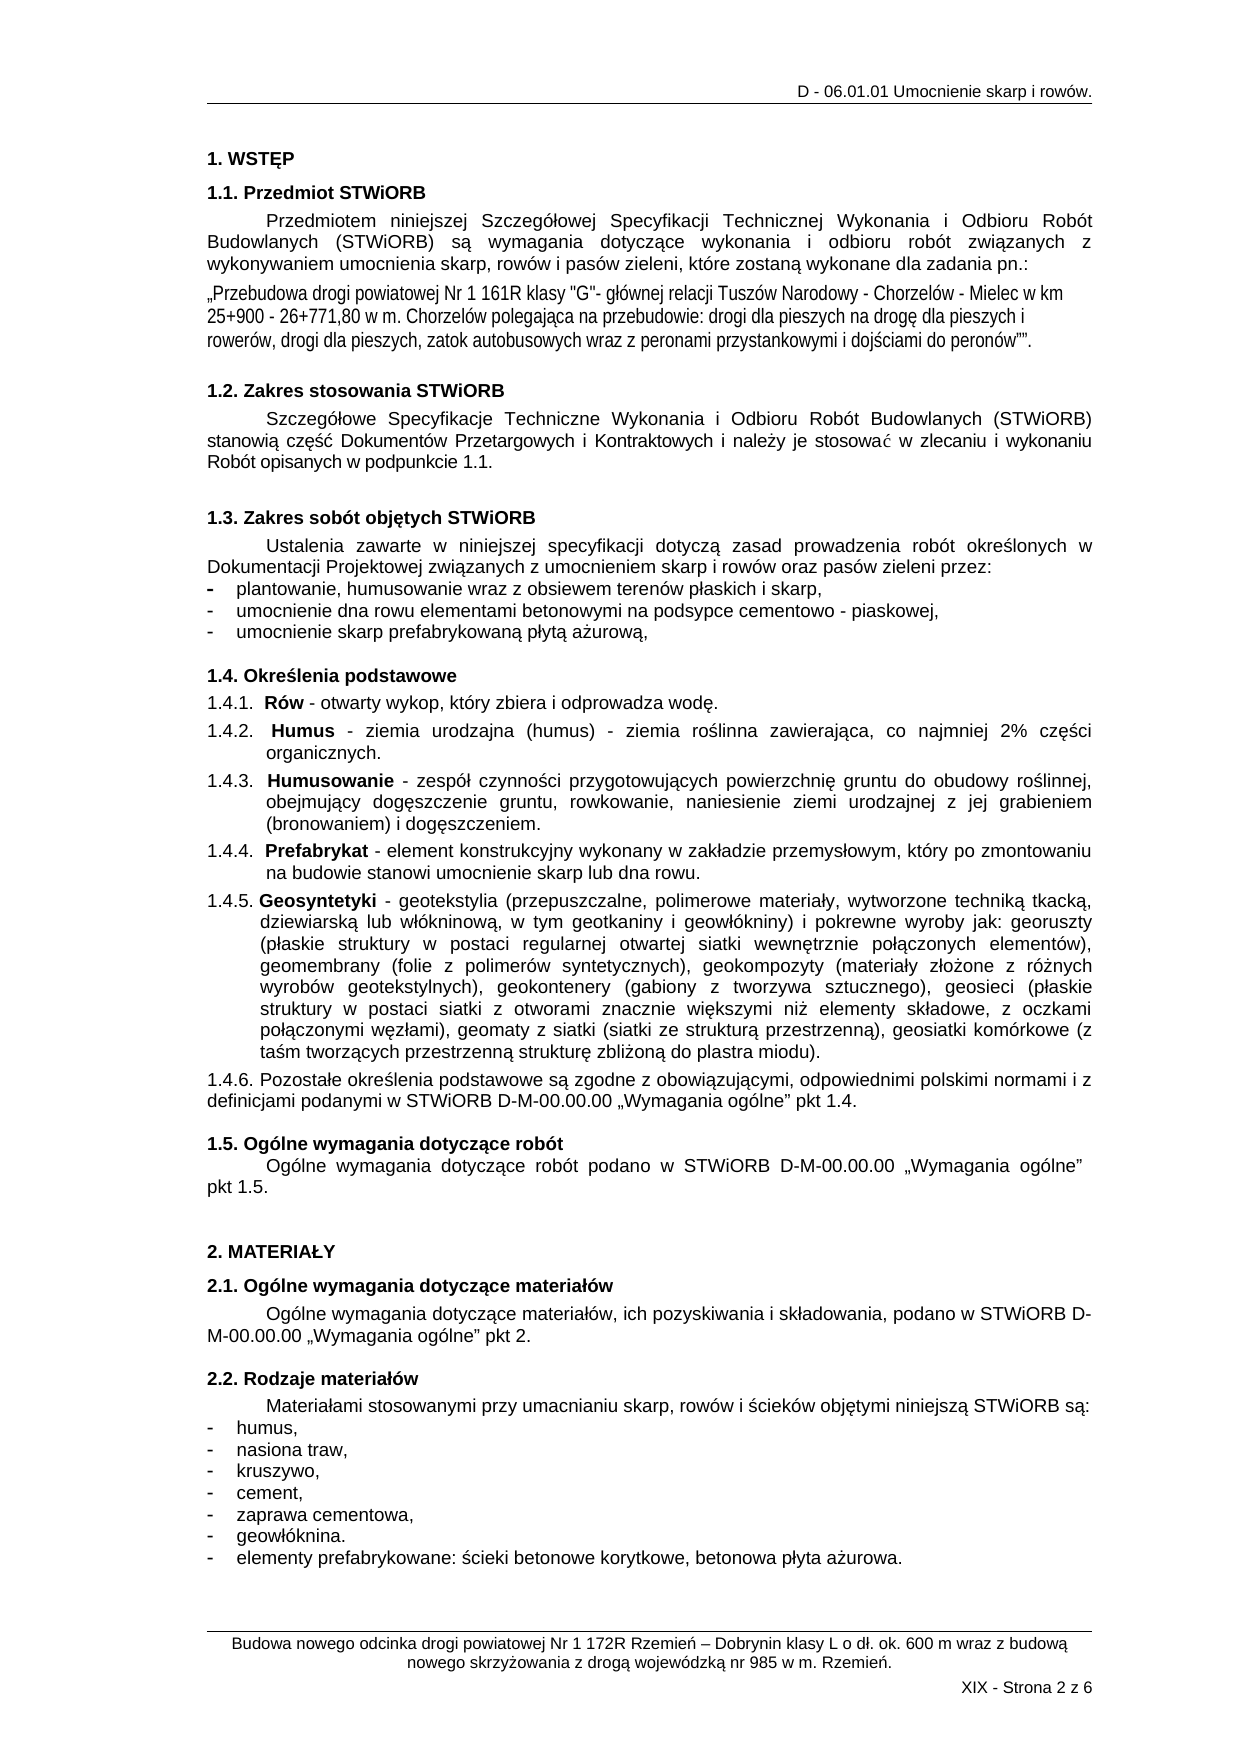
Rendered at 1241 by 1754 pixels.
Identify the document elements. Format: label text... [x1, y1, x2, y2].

list geowłóknina. [207, 1525, 1092, 1547]
list nasiona traw, [207, 1438, 1092, 1460]
list cement, [207, 1482, 1092, 1503]
list umocnienie dna rowu elementami betonowymi na podsypce cementowo - piaskowej, [207, 599, 1092, 621]
subtitle Wstęp [207, 148, 1092, 169]
subtitle Rów - otwarty wykop, który zbiera i odprowadza wodę. [207, 692, 1092, 714]
subtitle Ogólne wymagania dotyczące robót [207, 1133, 1092, 1155]
text Ustalenia zawarte w niniejszej specyfikacji dotyczą zasad prowadzenia robót określonych w Dokumentacji Projektowej związanych z umocnieniem skarp i rowów oraz pasów zieleni przez: [207, 535, 1092, 578]
text „Przebudowa drogi powiatowej Nr 1 161R klasy "G"- głównej relacji Tuszów Narodowy - Chorzelów - Mielec w km 25+900 - 26+771,80 w m. Chorzelów polegająca na przebudowie: drogi dla pieszych na drogę dla pieszych i rowerów, drogi dla pieszych, zatok autobusowych wraz z peronami przystankowymi i dojściami do peronów””. [207, 281, 1092, 352]
list elementy prefabrykowane: ścieki betonowe korytkowe, betonowa płyta ażurowa. [207, 1547, 1092, 1568]
text Przedmiotem niniejszej Szczegółowej Specyfikacji Technicznej Wykonania i Odbioru Robót Budowlanych (STWiORB) są wymagania dotyczące wykonania i odbioru robót związanych z wykonywaniem umocnienia skarp, rowów i pasów zieleni, które zostaną wykonane dla zadania pn.: [207, 209, 1092, 274]
subtitle Humus - ziemia urodzajna (humus) - ziemia roślinna zawierająca, co najmniej 2% części organicznych. [207, 720, 1092, 763]
subtitle Przedmiot STWiORB [207, 182, 1092, 203]
subtitle Geosyntetyki - geotekstylia (przepuszczalne, polimerowe materiały, wytworzone techniką tkacką, dziewiarską lub włókninową, w tym geotkaniny i geowłókniny) i pokrewne wyroby jak: georuszty (płaskie struktury w postaci regularnej otwartej siatki wewnętrznie połączonych elementów), geomembrany (folie z polimerów syntetycznych), geokompozyty (materiały złożone z różnych wyrobów geotekstylnych), geokontenery (gabiony z tworzywa sztucznego), geosieci (płaskie struktury w postaci siatki z otworami znacznie większymi niż elementy składowe, z oczkami połączonymi węzłami), geomaty z siatki (siatki ze strukturą przestrzenną), geosiatki komórkowe (z taśm tworzących przestrzenną strukturę zbliżoną do plastra miodu). [207, 890, 1092, 1062]
list humus, [207, 1417, 1092, 1438]
subtitle Humusowanie - zespół czynności przygotowujących powierzchnię gruntu do obudowy roślinnej, obejmujący dogęszczenie gruntu, rowkowanie, naniesienie ziemi urodzajnej z jej grabieniem (bronowaniem) i dogęszczeniem. [207, 769, 1092, 834]
text Materiałami stosowanymi przy umacnianiu skarp, rowów i ścieków objętymi niniejszą STWiORB są: [207, 1395, 1092, 1417]
subtitle Prefabrykat - element konstrukcyjny wykonany w zakładzie przemysłowym, który po zmontowaniu na budowie stanowi umocnienie skarp lub dna rowu. [207, 840, 1092, 883]
list umocnienie skarp prefabrykowaną płytą ażurową, [207, 621, 1092, 643]
subtitle Określenia podstawowe [207, 664, 1092, 686]
subtitle MATERIAŁY [207, 1241, 1092, 1262]
text Szczegółowe Specyfikacje Techniczne Wykonania i Odbioru Robót Budowlanych (STWiORB) stanowią część Dokumentów Przetargowych i Kontraktowych i należy je stosowa w zlecaniu i wykonaniu Robót opisanych w podpunkcie 1.1. [207, 408, 1092, 473]
text 1.4.6. Pozostałe określenia podstawowe są zgodne z obowiązującymi, odpowiednimi polskimi normami i z definicjami podanymi w STWiORB D-M-00.00.00 „Wymagania ogólne” pkt 1.4. [207, 1068, 1092, 1112]
subtitle Zakres stosowania STWiORB [207, 380, 1092, 402]
list plantowanie, humusowanie wraz z obsiewem terenów płaskich i skarp, [207, 578, 1092, 599]
subtitle Ogólne wymagania dotyczące materiałów [207, 1275, 1092, 1297]
text Ogólne wymagania dotyczące robót podano w STWiORB D-M-00.00.00 „Wymagania ogólne” pkt 1.5. [207, 1155, 1092, 1198]
list kruszywo, [207, 1460, 1092, 1482]
subtitle Rodzaje materiałów [207, 1367, 1092, 1389]
subtitle Zakres sobót objętych STWiORB [207, 507, 1092, 528]
list zaprawa cementowa, [207, 1503, 1092, 1525]
text Ogólne wymagania dotyczące materiałów, ich pozyskiwania i składowania, podano w STWiORB D-M-00.00.00 „Wymagania ogólne” pkt 2. [207, 1303, 1092, 1346]
